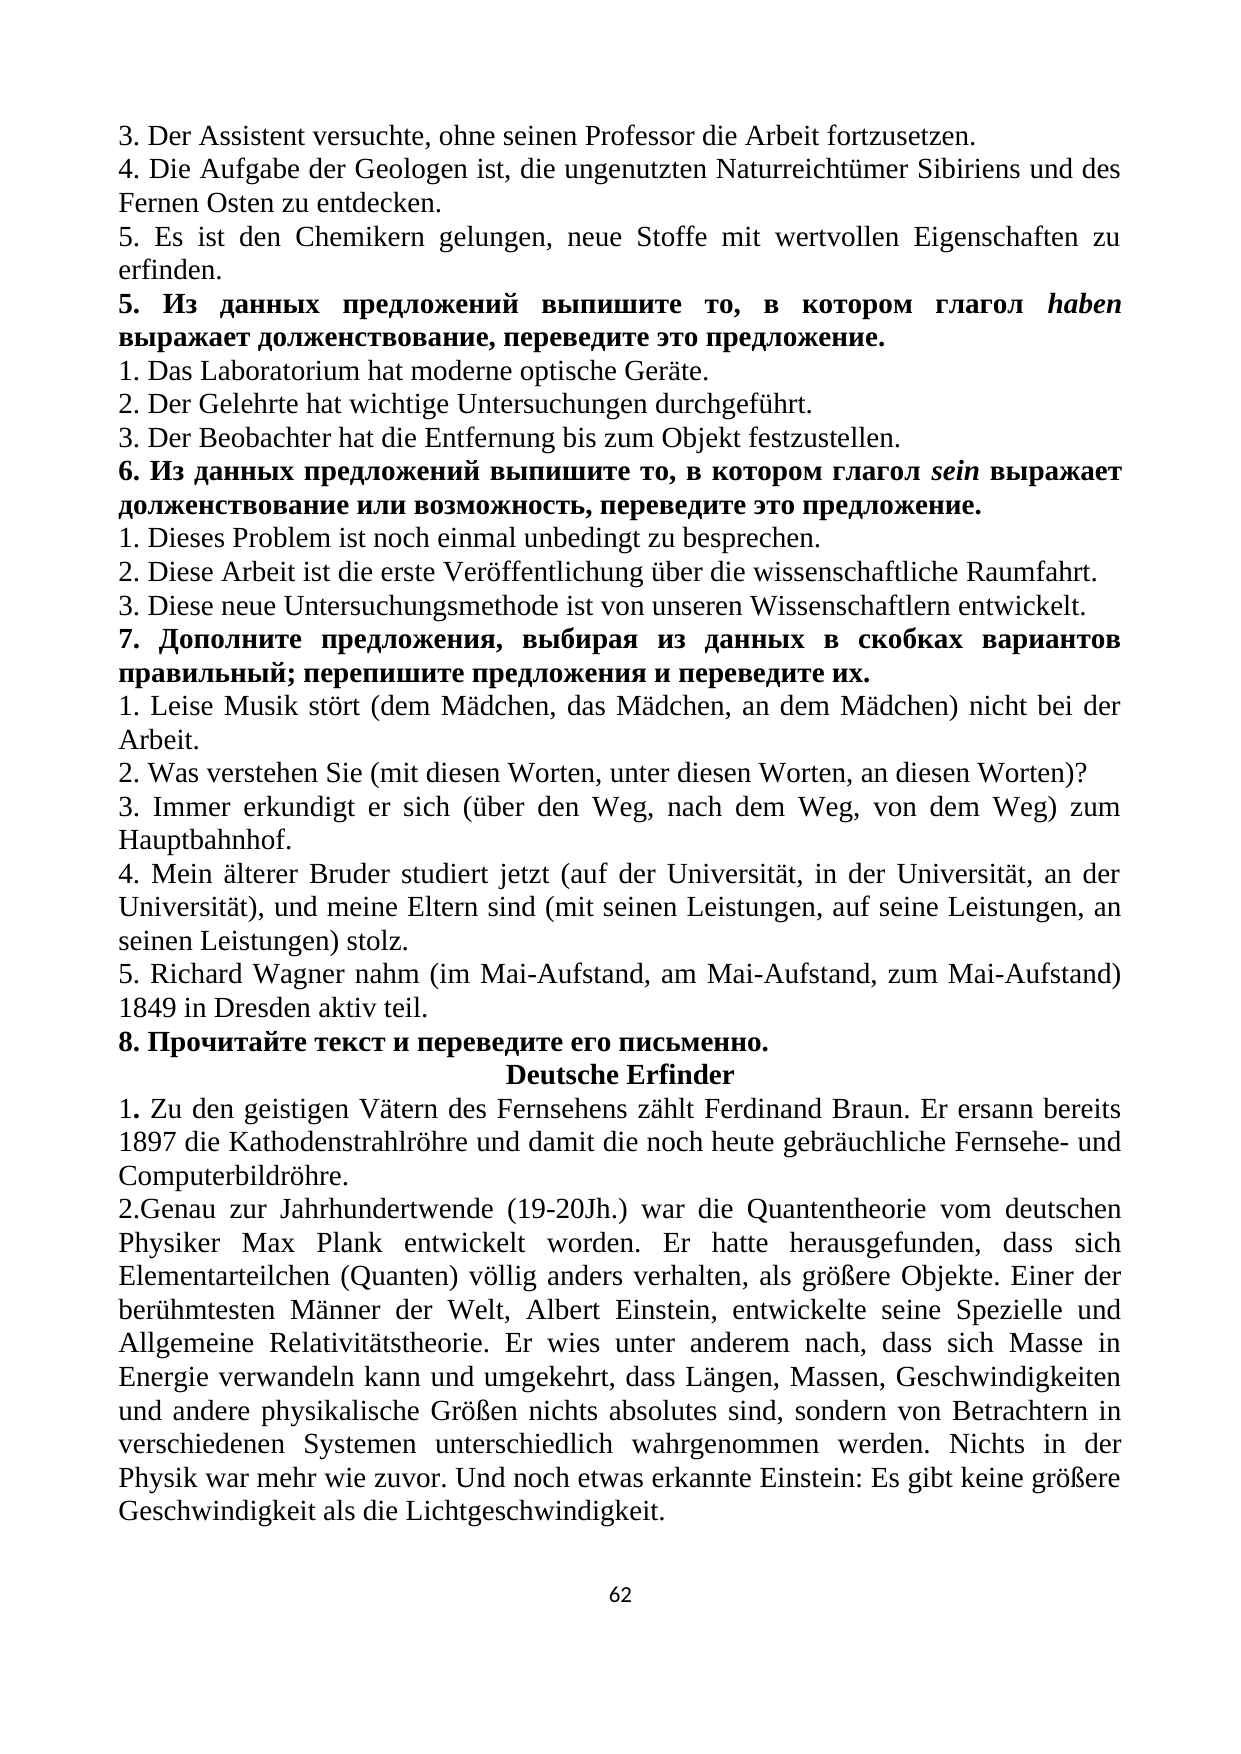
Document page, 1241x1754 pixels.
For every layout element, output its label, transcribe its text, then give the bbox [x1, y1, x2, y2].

text 6. Из данных предложений выпишите то, в котором глагол sein выражает долженствование или возможность, переведите это предложение. [118, 453, 1122, 521]
text 5. Из данных предложений выпишите то, в котором глагол haben выражает долженствование, переведите это предложение. [118, 286, 1122, 353]
text 3. Immer erkundigt er sich (über den Weg, nach dem Weg, von dem Weg) zum Hauptbahnhof. [118, 789, 1122, 856]
text 1. Zu den geistigen Vätern des Fernsehens zählt Ferdinand Braun. Er ersann bereits 1897 die Kathodenstrahlröhre und damit die noch heute gebräuchliche Fernsehe- und Computerbildröhre. [118, 1091, 1122, 1191]
text 3. Der Assistent versuchte, ohne seinen Professor die Arbeit fortzusetzen. [118, 118, 1122, 152]
text 7. Дополните предложения, выбирая из данных в скобках вариантов правильный; перепишите предложения и переведите их. [118, 621, 1122, 688]
text 4. Mein älterer Bruder studiert jetzt (auf der Universität, in der Universität, an der Universität), und meine Eltern sind (mit seinen Leistungen, auf seine Leistungen, an seinen Leistungen) stolz. [118, 856, 1122, 957]
text 4. Die Aufgabe der Geologen ist, die ungenutzten Naturreichtümer Sibiriens und des Fernen Osten zu entdecken. [118, 152, 1122, 219]
text 8. Прочитайте текст и переведите его письменно. [118, 1024, 1122, 1057]
text 3. Diese neue Untersuchungsmethode ist von unseren Wissenschaftlern entwickelt. [118, 588, 1122, 621]
text 5. Es ist den Chemikern gelungen, neue Stoffe mit wertvollen Eigenschaften zu erfinden. [118, 219, 1122, 286]
text 3. Der Beobachter hat die Entfernung bis zum Objekt festzustellen. [118, 420, 1122, 453]
text 2.Genau zur Jahrhundertwende (19-20Jh.) war die Quantentheorie vom deutschen Physiker Max Plank entwickelt worden. Er hatte herausgefunden, dass sich Elementarteilchen (Quanten) völlig anders verhalten, als größere Objekte. Einer der berühmtesten Männer der Welt, Albert Einstein, entwickelte seine Spezielle und Allgemeine Relativitätstheorie. Er wies unter anderem nach, dass sich Masse in Energie verwandeln kann und umgekehrt, dass Längen, Massen, Geschwindigkeiten und andere physikalische Größen nichts absolutes sind, sondern von Betrachtern in verschiedenen Systemen unterschiedlich wahrgenommen werden. Nichts in der Physik war mehr wie zuvor. Und noch etwas erkannte Einstein: Es gibt keine größere Geschwindigkeit als die Lichtgeschwindigkeit. [118, 1191, 1122, 1527]
text 1. Dieses Problem ist noch einmal unbedingt zu besprechen. [118, 521, 1122, 554]
text 2. Was verstehen Sie (mit diesen Worten, unter diesen Worten, an diesen Worten)? [118, 755, 1122, 789]
text 5. Richard Wagner nahm (im Mai-Aufstand, am Mai-Aufstand, zum Mai-Aufstand) 1849 in Dresden aktiv teil. [118, 957, 1122, 1024]
text 1. Leise Musik stört (dem Mädchen, das Mädchen, an dem Mädchen) nicht bei der Arbeit. [118, 688, 1122, 755]
text 1. Das Laboratorium hat moderne optische Geräte. [118, 353, 1122, 386]
text Deutsche Erfinder [118, 1057, 1122, 1091]
text 2. Der Gelehrte hat wichtige Untersuchungen durchgeführt. [118, 386, 1122, 420]
text 2. Diese Arbeit ist die erste Veröffentlichung über die wissenschaftliche Raumfahrt. [118, 554, 1122, 588]
